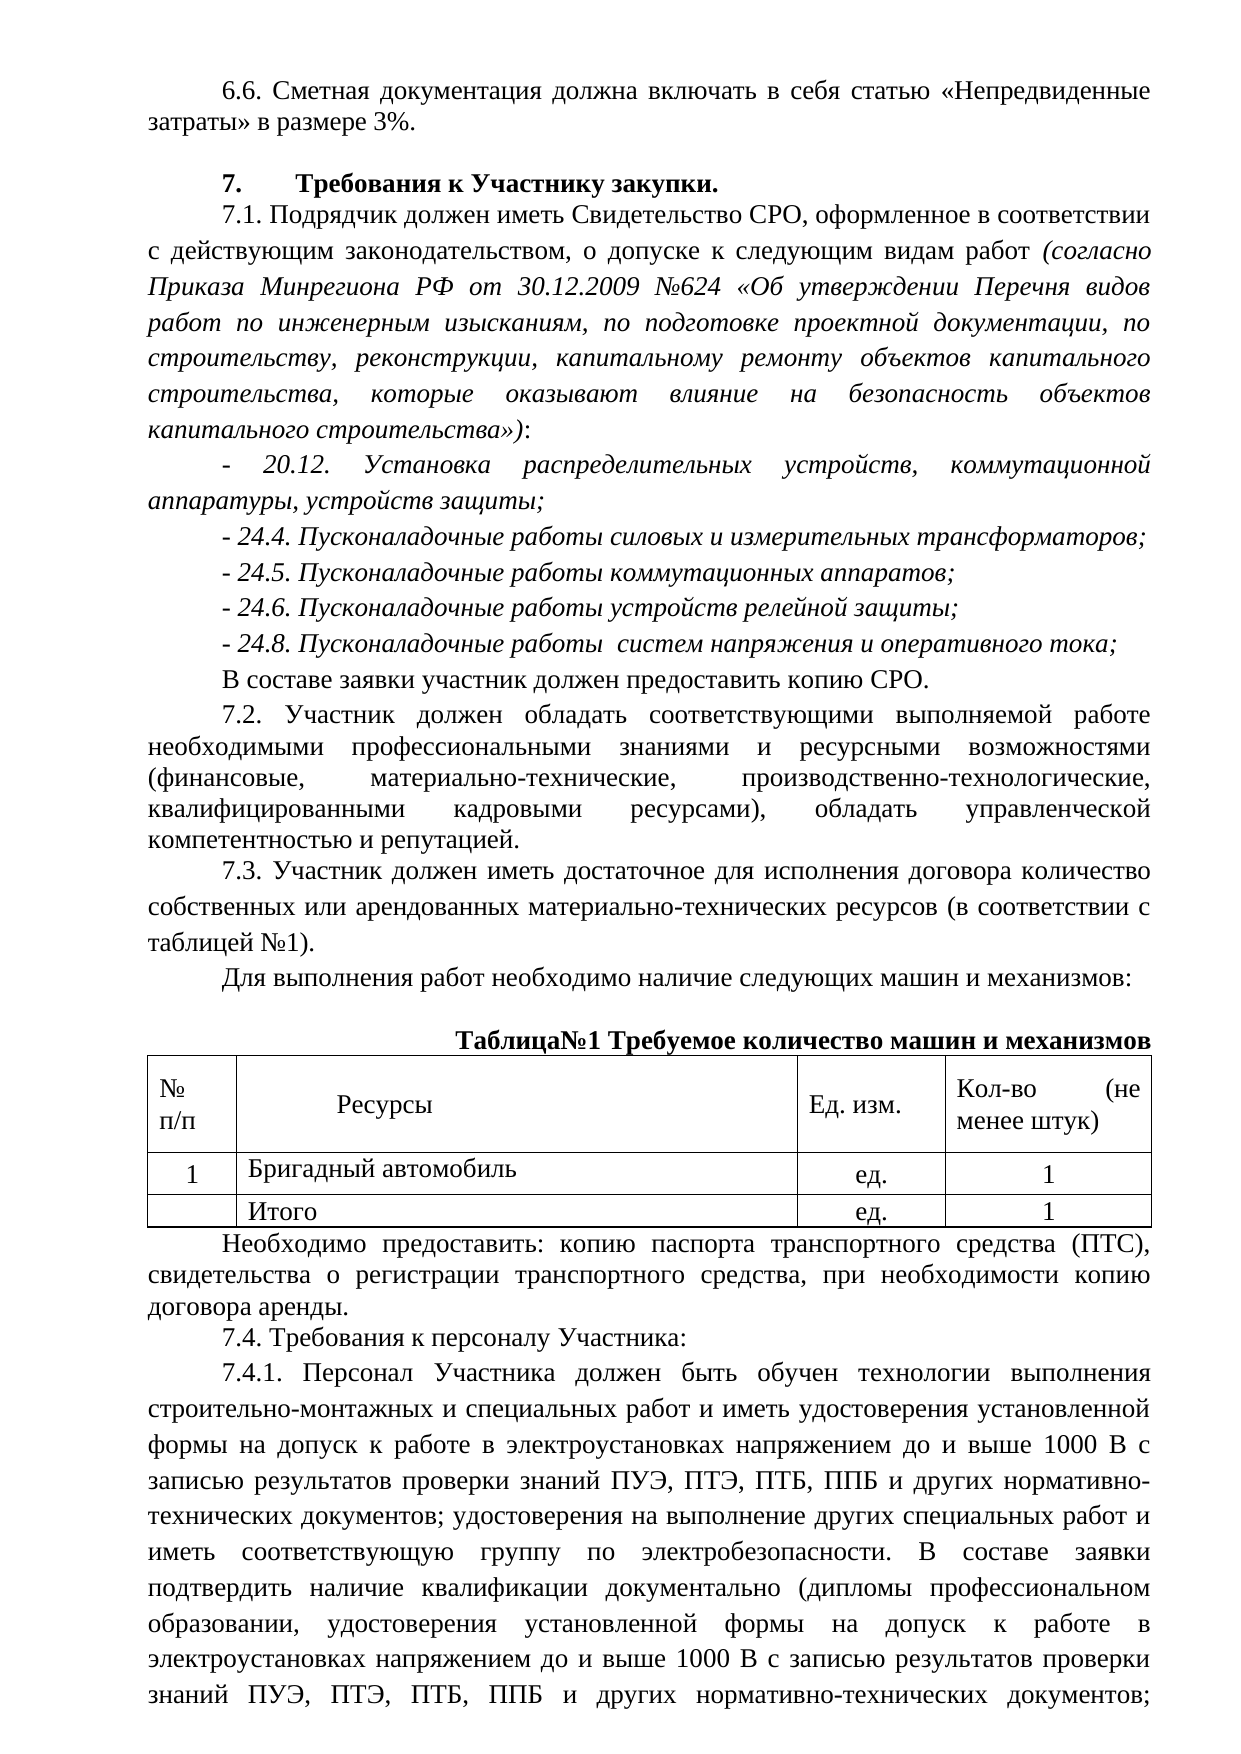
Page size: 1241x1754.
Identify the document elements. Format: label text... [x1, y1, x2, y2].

text 7.2. Участник должен обладать соответствующими выполняемой работе необходимыми профессиональными знаниями и ресурсными возможностями (финансовые, материально-технические, производственно-технологические, квалифицированными кадровыми ресурсами), обладать управленческой компетентностью и репутацией. [148, 699, 1152, 854]
text Таблица№1 Требуемое количество машин и механизмов [148, 1024, 1152, 1055]
table_header Ед. изм. [798, 1056, 945, 1152]
table_cell ед. [798, 1195, 945, 1226]
text - 24.4. Пусконаладочные работы силовых и измерительных трансформаторов; [148, 520, 1152, 551]
table_cell [148, 1195, 236, 1226]
text - 20.12. Установка распределительных устройств, коммутационной аппаратуры, устройств защиты; [148, 448, 1152, 515]
table_cell ед. [798, 1153, 945, 1194]
table_cell Бригадный автомобиль [237, 1153, 797, 1194]
table_header Ресурсы [237, 1056, 797, 1152]
text Для выполнения работ необходимо наличие следующих машин и механизмов: [148, 962, 1152, 993]
table_cell 1 [148, 1153, 236, 1194]
text - 24.6. Пусконаладочные работы устройств релейной защиты; [148, 591, 1152, 623]
text - 24.5. Пусконаладочные работы коммутационных аппаратов; [148, 556, 1152, 587]
table_cell 1 [946, 1195, 1151, 1226]
table_cell Итого [237, 1195, 797, 1226]
list Требования к Участнику закупки. [148, 167, 1152, 198]
text 7.4. Требования к персоналу Участника: [148, 1321, 1152, 1352]
text 7.3. Участник должен иметь достаточное для исполнения договора количество собственных или арендованных материально-технических ресурсов (в соответствии с таблицей №1). [148, 854, 1152, 957]
text В составе заявки участник должен предоставить копию СРО. [148, 663, 1152, 694]
text - 24.8. Пусконаладочные работы систем напряжения и оперативного тока; [148, 627, 1152, 658]
text 7.1. Подрядчик должен иметь Свидетельство СРО, оформленное в соответствии с действующим законодательством, о допуске к следующим видам работ (согласно Приказа Минрегиона РФ от 30.12.2009 №624 «Об утверждении Перечня видов работ по инженерным изысканиям, по подготовке проектной документации, по строительству, реконструкции, капитальному ремонту объектов капитального строительства, которые оказывают влияние на безопасность объектов капитального строительства»): [148, 198, 1152, 444]
text 6.6. Сметная документация должна включать в себя статью «Непредвиденные затраты» в размере 3%. [148, 74, 1152, 136]
table_header Кол-во (не менее штук) [946, 1056, 1151, 1152]
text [148, 1357, 1152, 1709]
table_header № п/п [148, 1056, 236, 1152]
text Необходимо предоставить: копию паспорта транспортного средства (ПТС), свидетельства о регистрации транспортного средства, при необходимости копию договора аренды. [148, 1228, 1152, 1321]
table_cell 1 [946, 1153, 1151, 1194]
